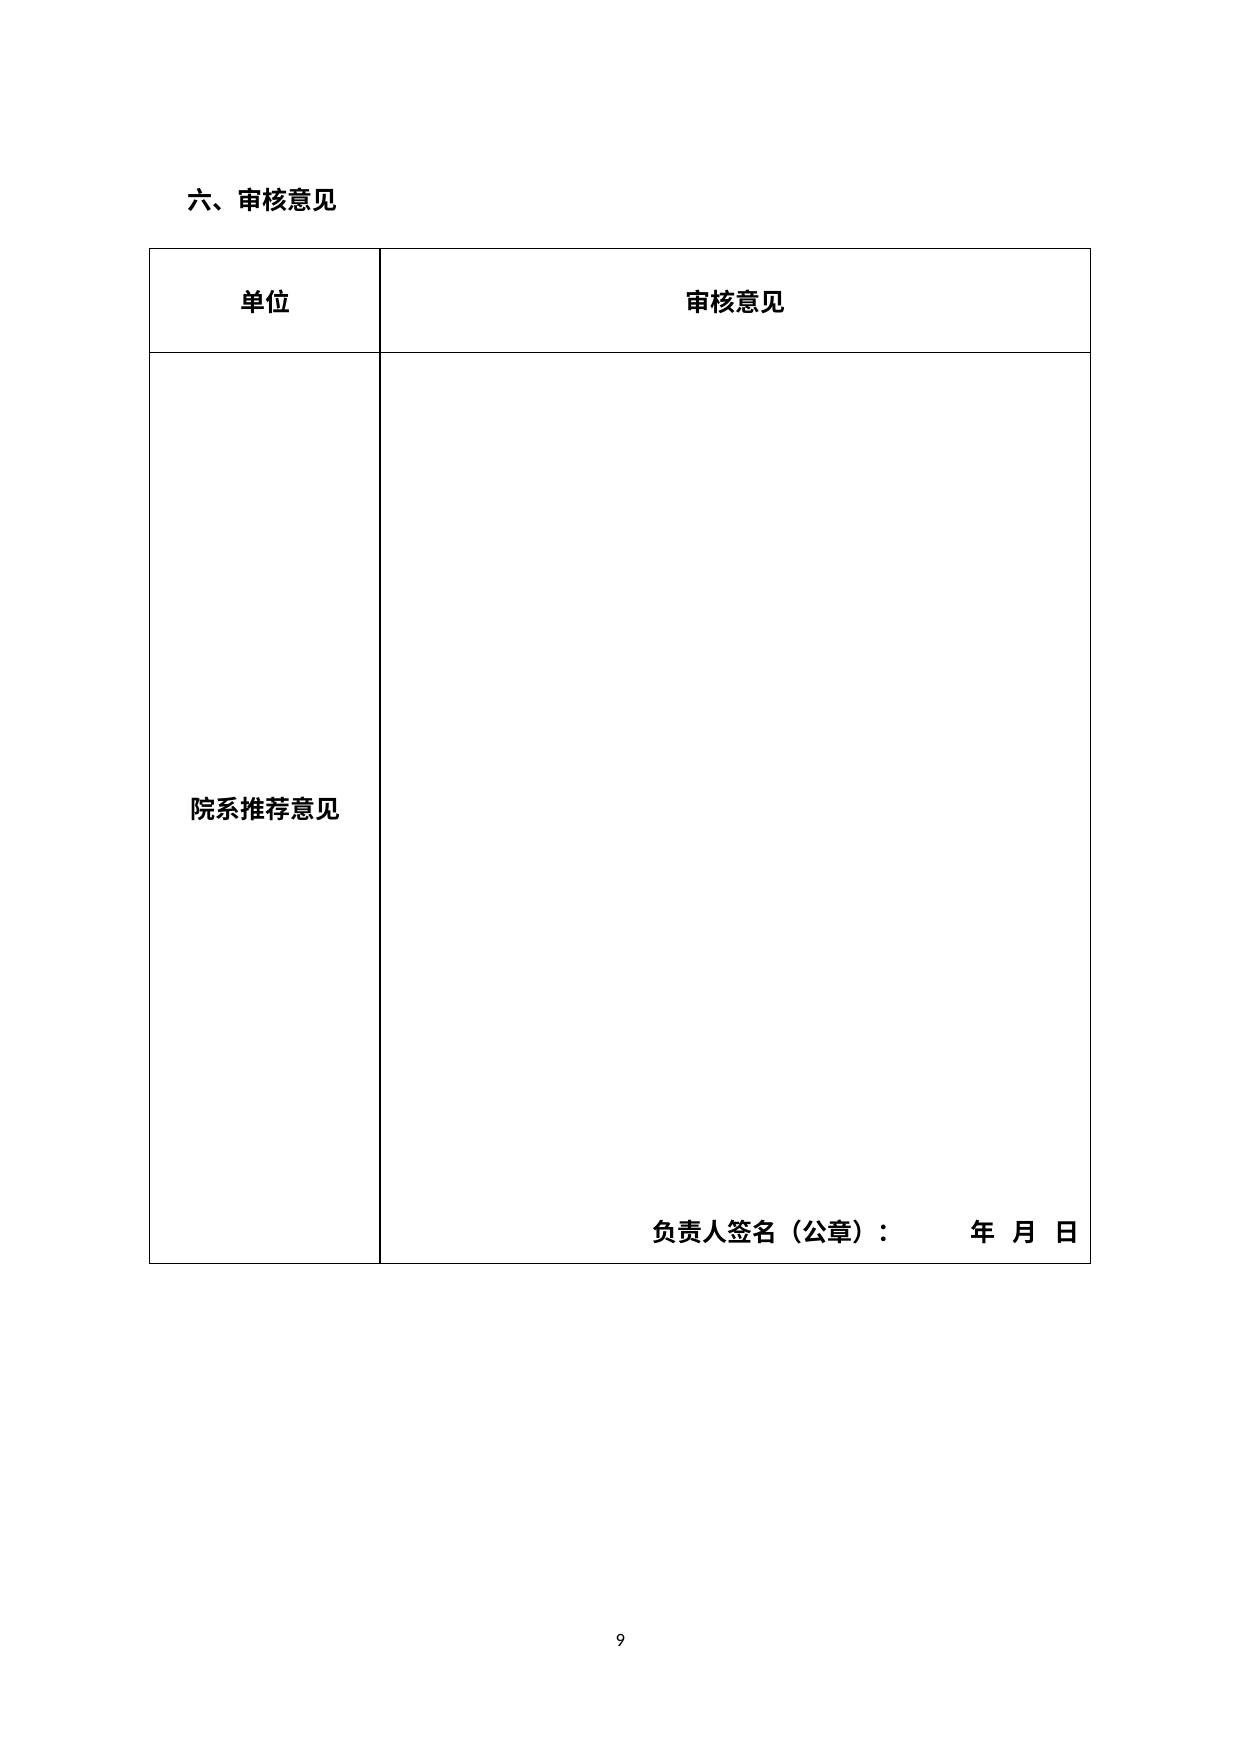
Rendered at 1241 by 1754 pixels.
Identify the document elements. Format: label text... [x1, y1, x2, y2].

table_header 审核意见 [381, 249, 1090, 352]
table_cell 院系推荐意见 [150, 353, 379, 1263]
text 六、审核意见 [187, 166, 1053, 231]
table_header 单位 [150, 249, 379, 352]
table_cell 负责人签名（公章）： 年 月 日 [381, 353, 1090, 1263]
